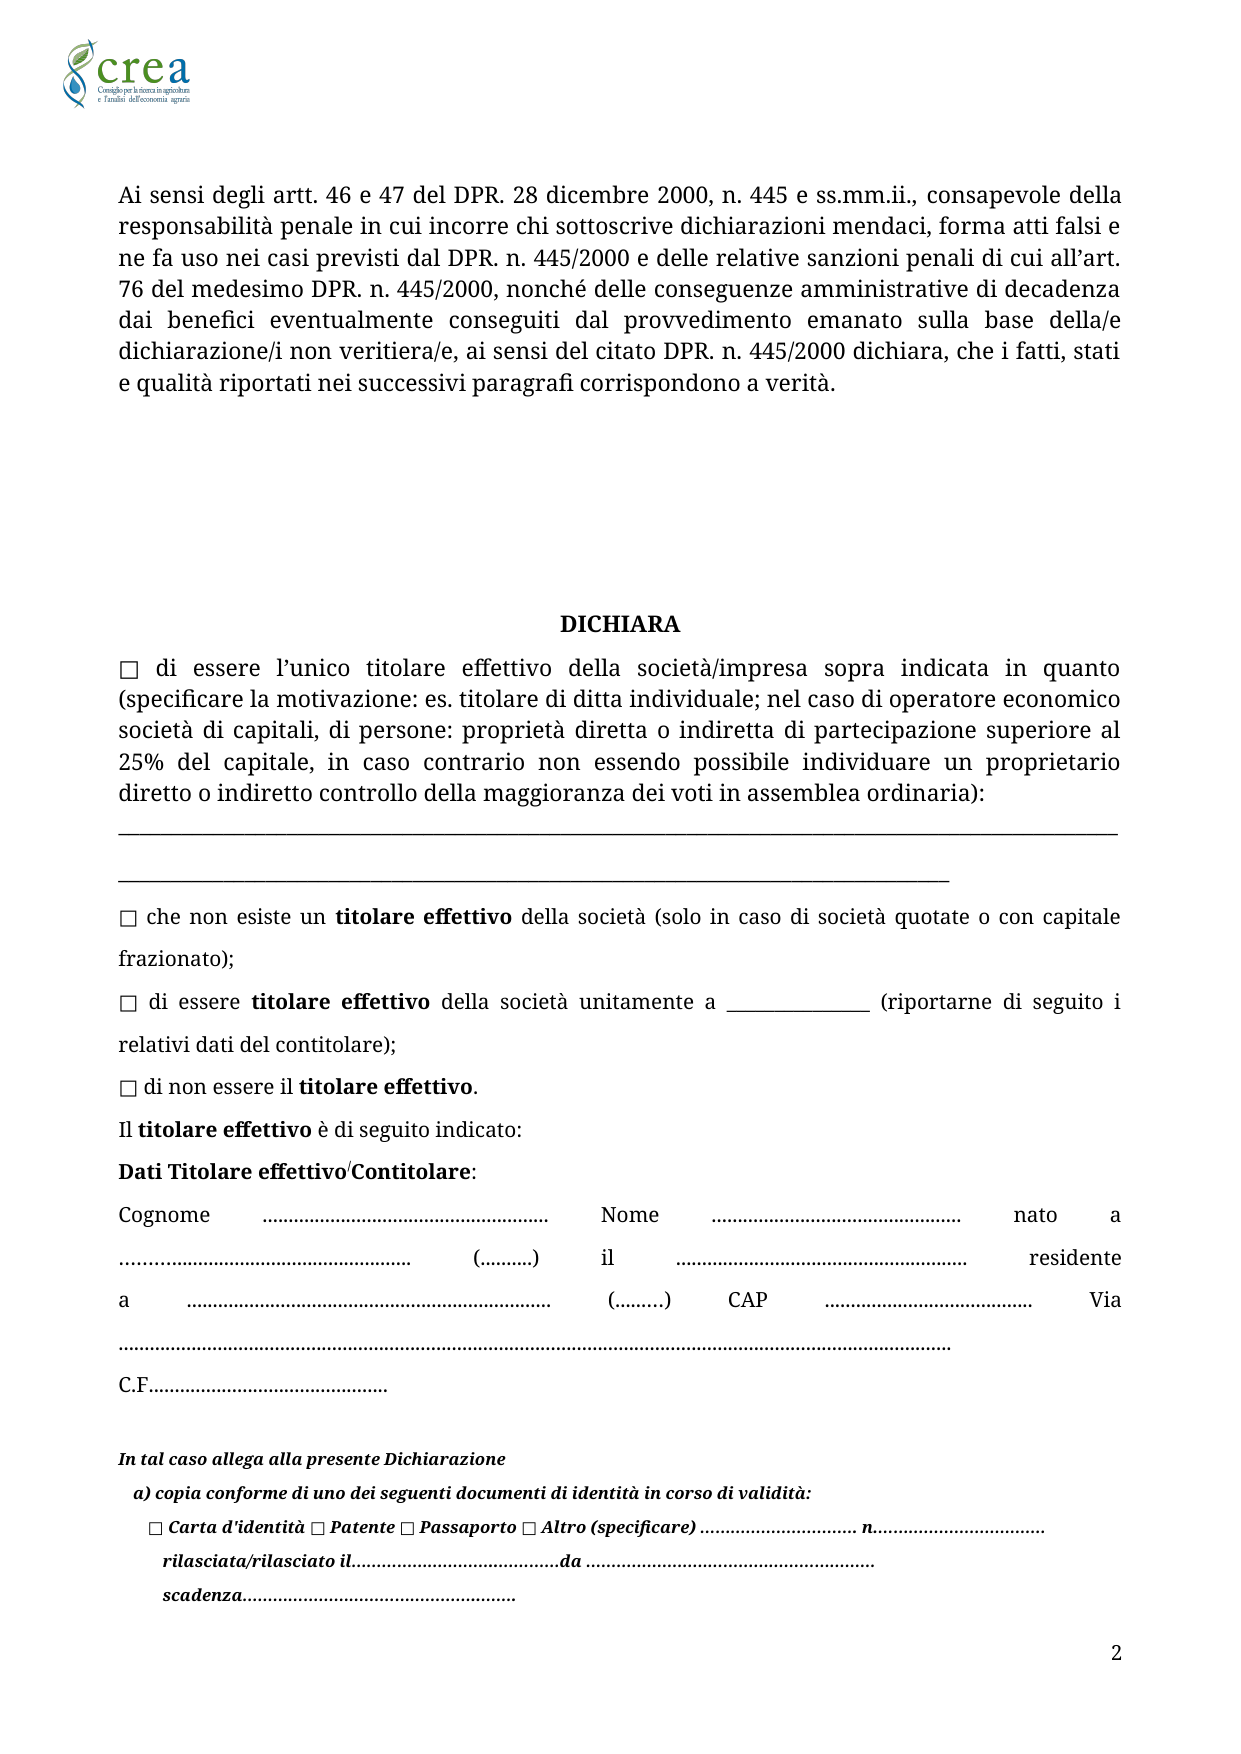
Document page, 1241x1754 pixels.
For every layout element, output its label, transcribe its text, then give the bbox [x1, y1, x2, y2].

text Cognome ....................................................... Nome ................................................ nato a ……….............................................. (..........) il ........................................................ residente a ...................................................................... (......…) CAP ........................................ Via ................................................................................................................................................................ C.F.............................................. [118, 1200, 1122, 1399]
text Ai sensi degli artt. 46 e 47 del DPR. 28 dicembre 2000, n. 445 e ss.mm.ii., consapevole della responsabilità penale in cui incorre chi sottoscrive dichiarazioni mendaci, forma atti falsi e ne fa uso nei casi previsti dal DPR. n. 445/2000 e delle relative sanzioni penali di cui all’art. 76 del medesimo DPR. n. 445/2000, nonché delle conseguenze amministrative di decadenza dai benefici eventualmente conseguiti dal provvedimento emanato sulla base della/e dichiarazione/i non veritiera/e, ai sensi del citato DPR. n. 445/2000 dichiara, che i fatti, stati e qualità riportati nei successivi paragrafi corrispondono a verità. [118, 179, 1122, 398]
text a) copia conforme di uno dei seguenti documenti di identità in corso di validità: [118, 1481, 1122, 1504]
text In tal caso allega alla presente Dichiarazione [118, 1447, 1122, 1470]
text □ di essere titolare effettivo della società unitamente a _______________ (riportarne di seguito i relativi dati del contitolare); [118, 987, 1122, 1058]
text □ che non esiste un titolare effettivo della società (solo in caso di società quotate o con capitale frazionato); [118, 902, 1122, 973]
text Dati Titolare effettivo/Contitolare: [118, 1157, 1122, 1186]
text □ di essere l’unico titolare effettivo della società/impresa sopra indicata in quanto (specificare la motivazione: es. titolare di ditta individuale; nel caso di operatore economico società di capitali, di persone: proprietà diretta o indiretta di partecipazione superiore al 25% del capitale, in caso contrario non essendo possibile individuare un proprietario diretto o indiretto controllo della maggioranza dei voti in assemblea ordinaria): [118, 652, 1122, 808]
text □ Carta d'identità □ Patente □ Passaporto □ Altro (specificare) …………………………. n.…………………………… rilasciata/rilasciato il………………………..…………da ………………………………………………… scadenza………………………………………..……. [148, 1515, 1122, 1606]
text Il titolare effettivo è di seguito indicato: [118, 1115, 1122, 1143]
text ______________________________________________________________________________________________________________________________________________________________________________ [118, 808, 1122, 886]
text □ di non essere il titolare effettivo. [118, 1072, 1122, 1101]
text DICHIARA [118, 608, 1122, 639]
picture [63, 39, 190, 109]
